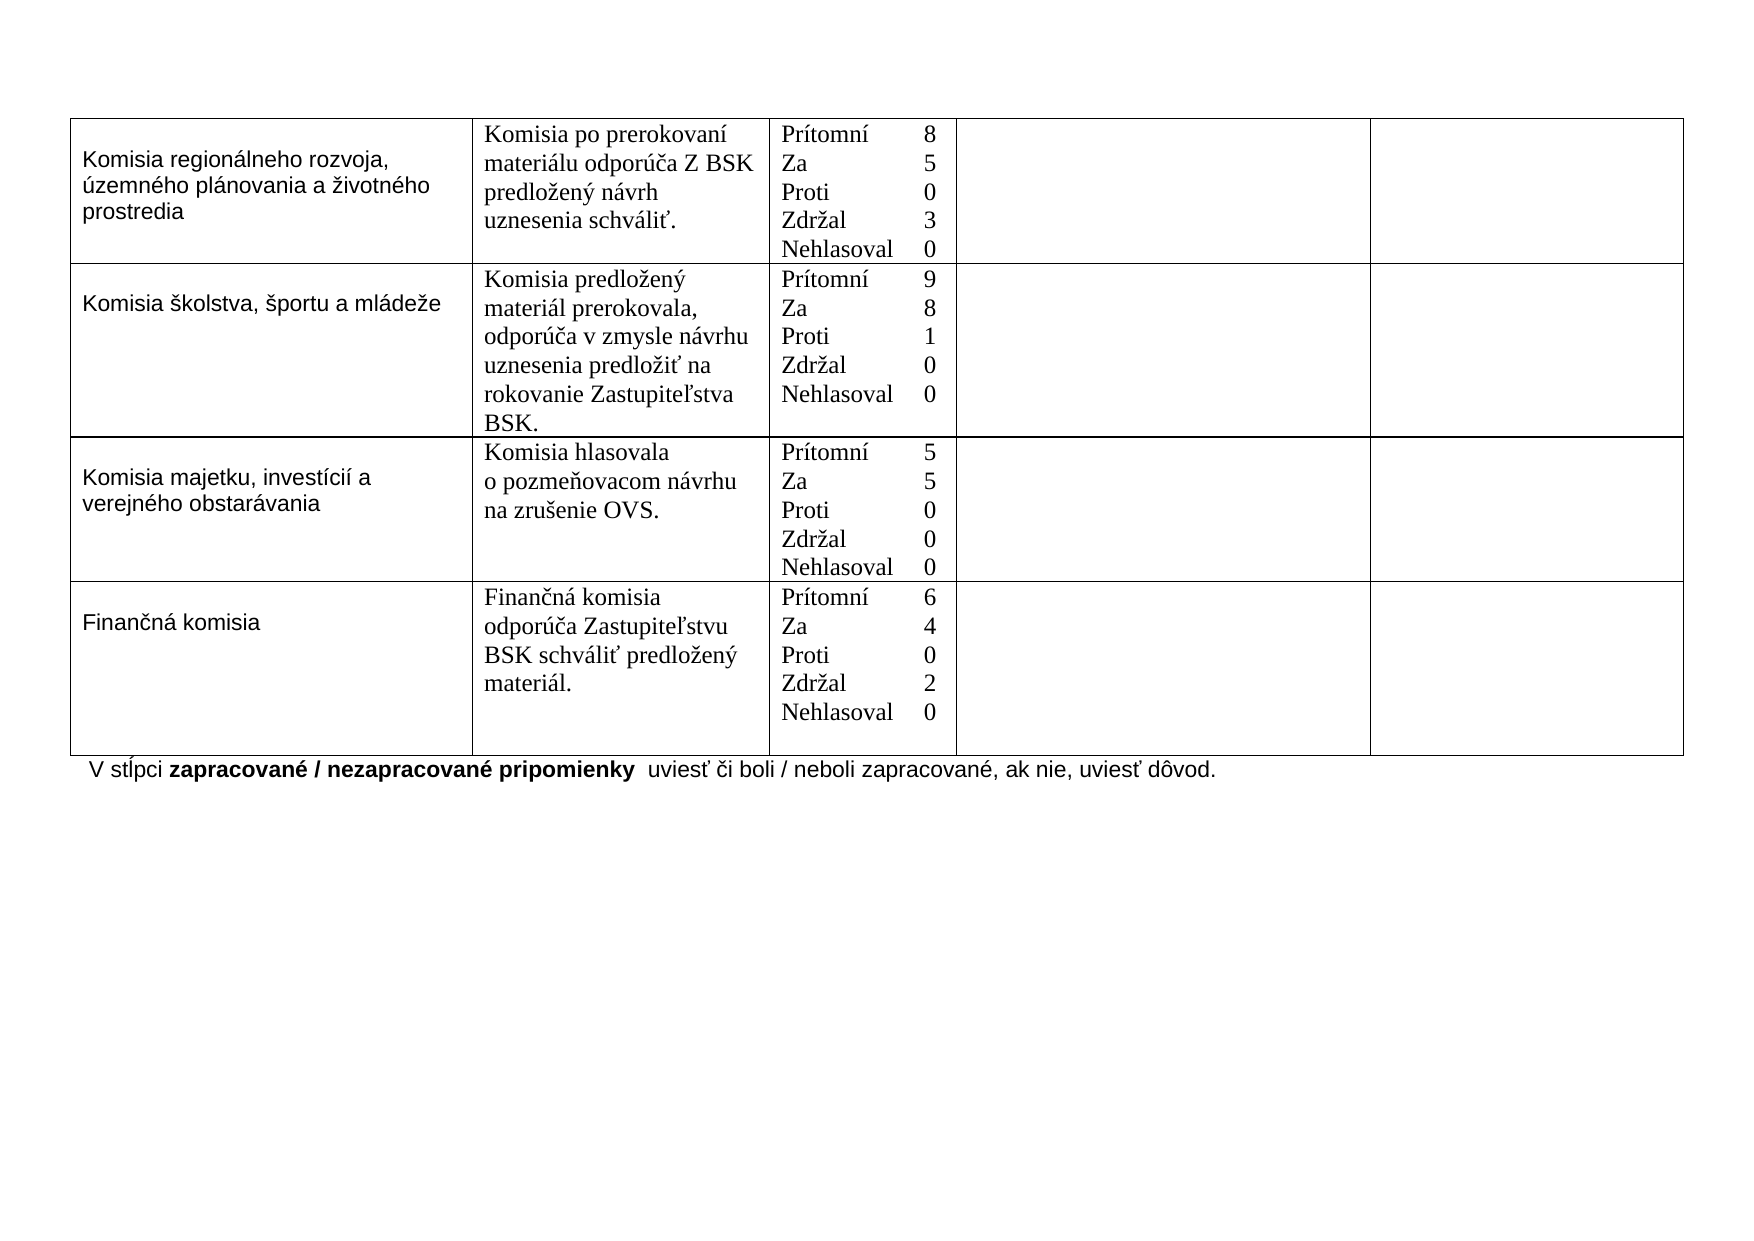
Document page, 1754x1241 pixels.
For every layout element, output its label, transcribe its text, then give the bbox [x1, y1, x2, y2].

text V stĺpci zapracované / nezapracované pripomienky uviesť či boli / neboli zapracované, ak nie, uviesť dôvod. [89, 756, 1636, 782]
table_cell Komisia predložený materiál prerokovala, odporúča v zmysle návrhu uznesenia predložiť na rokovanie Zastupiteľstva BSK. [473, 264, 769, 436]
table_cell 6 4 0 2 0 [913, 582, 956, 755]
table_cell [957, 264, 1370, 436]
table_cell Prítomní Za Proti Zdržal Nehlasoval [770, 582, 912, 755]
table_cell [1371, 119, 1683, 263]
table_cell 8 5 03 0 [913, 119, 956, 263]
table_cell Finančná komisia [71, 582, 472, 755]
table_cell [957, 438, 1370, 581]
table_cell Komisia regionálneho rozvoja, územného plánovania a životného prostredia [71, 119, 472, 263]
table_cell [1371, 438, 1683, 581]
table_cell [1371, 264, 1683, 436]
table_cell Prítomní Za Proti Zdržal Nehlasoval [770, 438, 912, 581]
table_cell Prítomní Za Proti Zdržal Nehlasoval [770, 264, 912, 436]
table_cell Komisia po prerokovaní materiálu odporúča Z BSK predložený návrh uznesenia schváliť. [473, 119, 769, 263]
table_cell [957, 119, 1370, 263]
table_cell [1371, 582, 1683, 755]
table_cell Komisia majetku, investícií a verejného obstarávania [71, 438, 472, 581]
table_cell [957, 582, 1370, 755]
table_cell Komisia školstva, športu a mládeže [71, 264, 472, 436]
table_cell Finančná komisia odporúča Zastupiteľstvu BSK schváliť predložený materiál. [473, 582, 769, 755]
table_cell Komisia hlasovala o pozmeňovacom návrhu na zrušenie OVS. [473, 438, 769, 581]
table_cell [770, 119, 912, 263]
table_cell 5 5 0 0 0 [913, 438, 956, 581]
table_cell 9 8 10 0 [913, 264, 956, 436]
